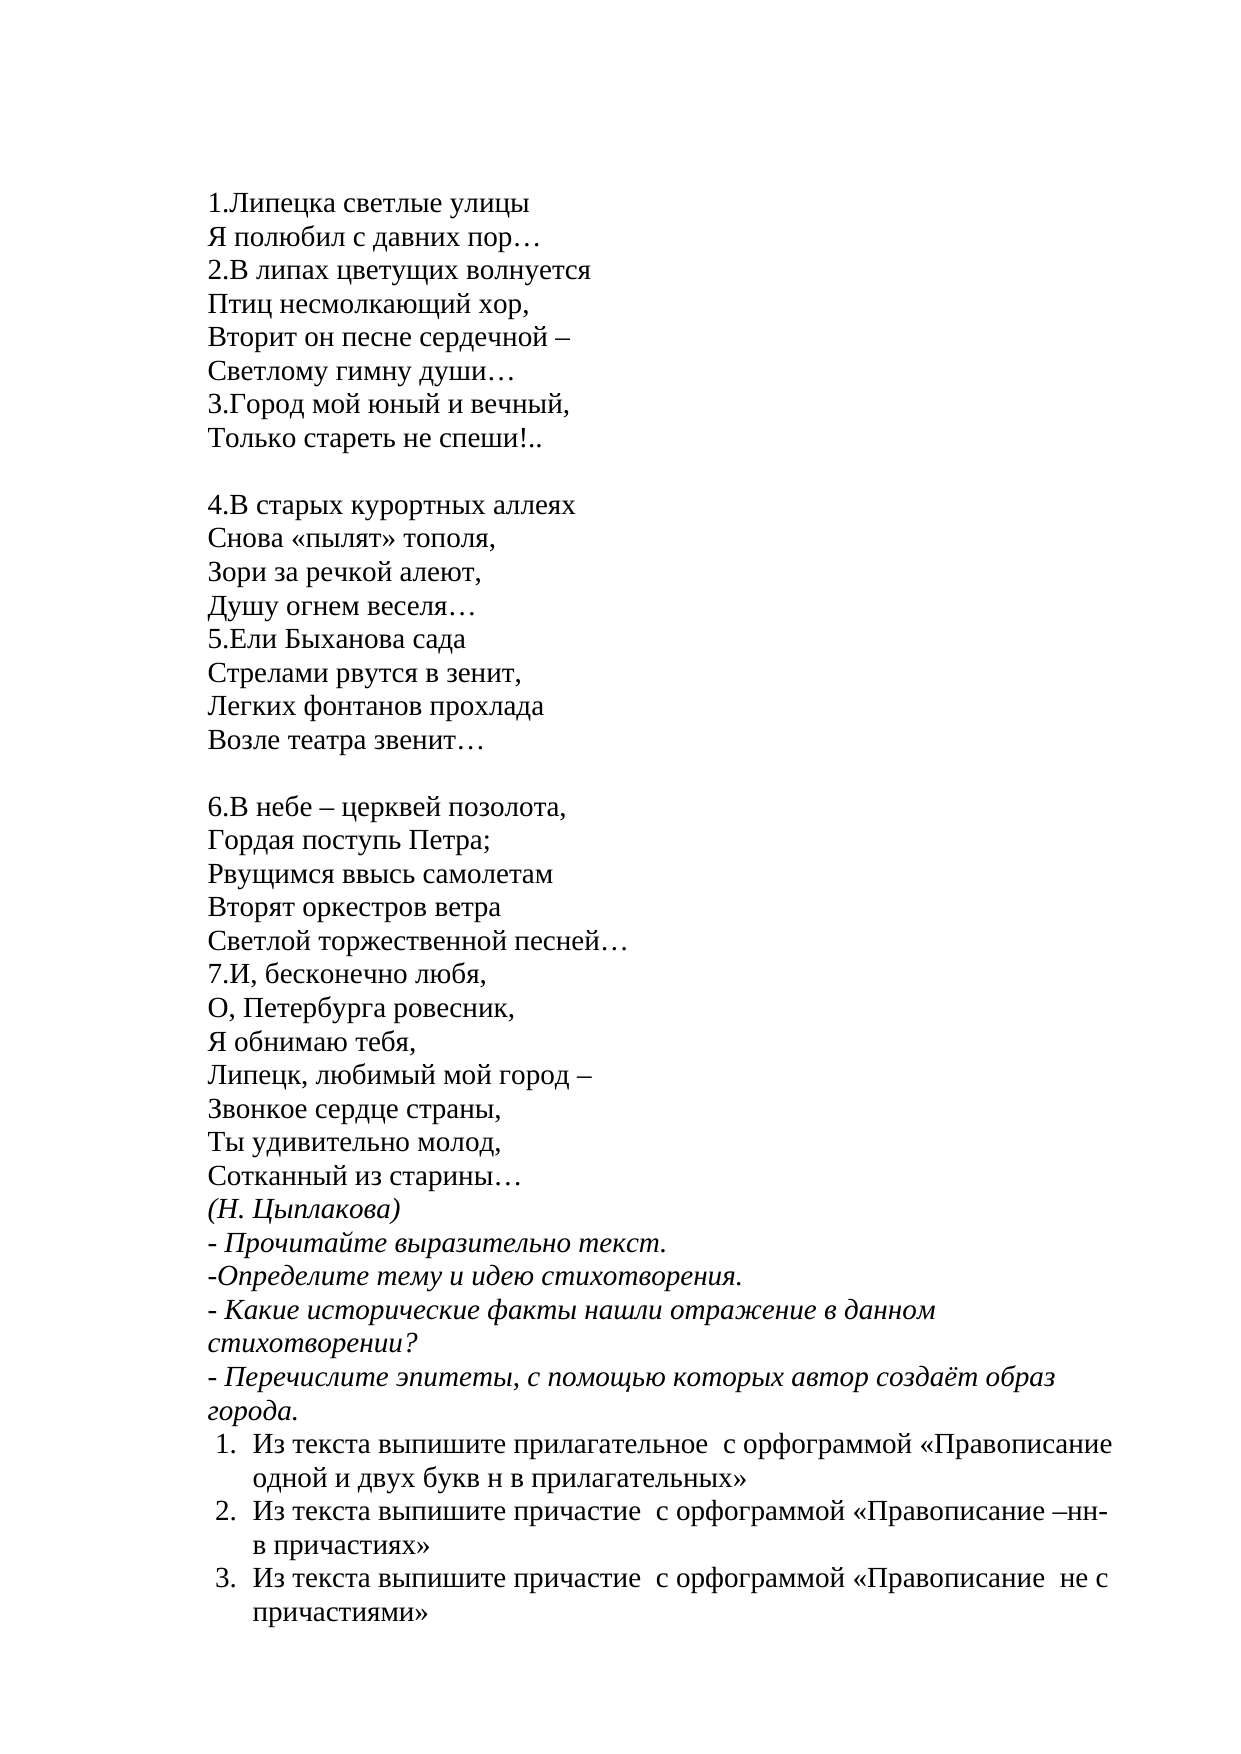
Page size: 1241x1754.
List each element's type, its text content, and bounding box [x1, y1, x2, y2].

text - Перечислите эпитеты, с помощью которых автор создаёт образ города. [207, 1359, 1122, 1426]
list Из текста выпишите прилагательное с орфограммой «Правописание одной и двух букв н в прилагательных» [215, 1426, 1122, 1493]
list Из текста выпишите причастие с орфограммой «Правописание не с причастиями» [215, 1560, 1122, 1627]
text 1.Липецка светлые улицы Я полюбил с давних пор… 2.В липах цветущих волнуется Птиц несмолкающий хор, Вторит он песне сердечной – Светлому гимну души… 3.Город мой юный и вечный, Только стареть не спеши!.. 4.В старых курортных аллеях Снова «пылят» тополя, Зори за речкой алеют, Душу огнем веселя… 5.Ели Быханова сада Стрелами рвутся в зенит, Легких фонтанов прохлада Возле театра звенит… 6.В небе – церквей позолота, Гордая поступь Петра; Рвущимся ввысь самолетам Вторят оркестров ветра Светлой торжественной песней… 7.И, бесконечно любя, О, Петербурга ровесник, Я обнимаю тебя, Липецк, любимый мой город – Звонкое сердце страны, Ты удивительно молод, Сотканный из старины… [207, 152, 1122, 1191]
list Из текста выпишите причастие с орфограммой «Правописание –нн- в причастиях» [215, 1493, 1122, 1560]
text - Прочитайте выразительно текст. [207, 1225, 1122, 1258]
text (Н. Цыплакова) [207, 1191, 1122, 1225]
text -Определите тему и идею стихотворения. [207, 1258, 1122, 1292]
text - Какие исторические факты нашли отражение в данном стихотворении? [207, 1292, 1122, 1359]
